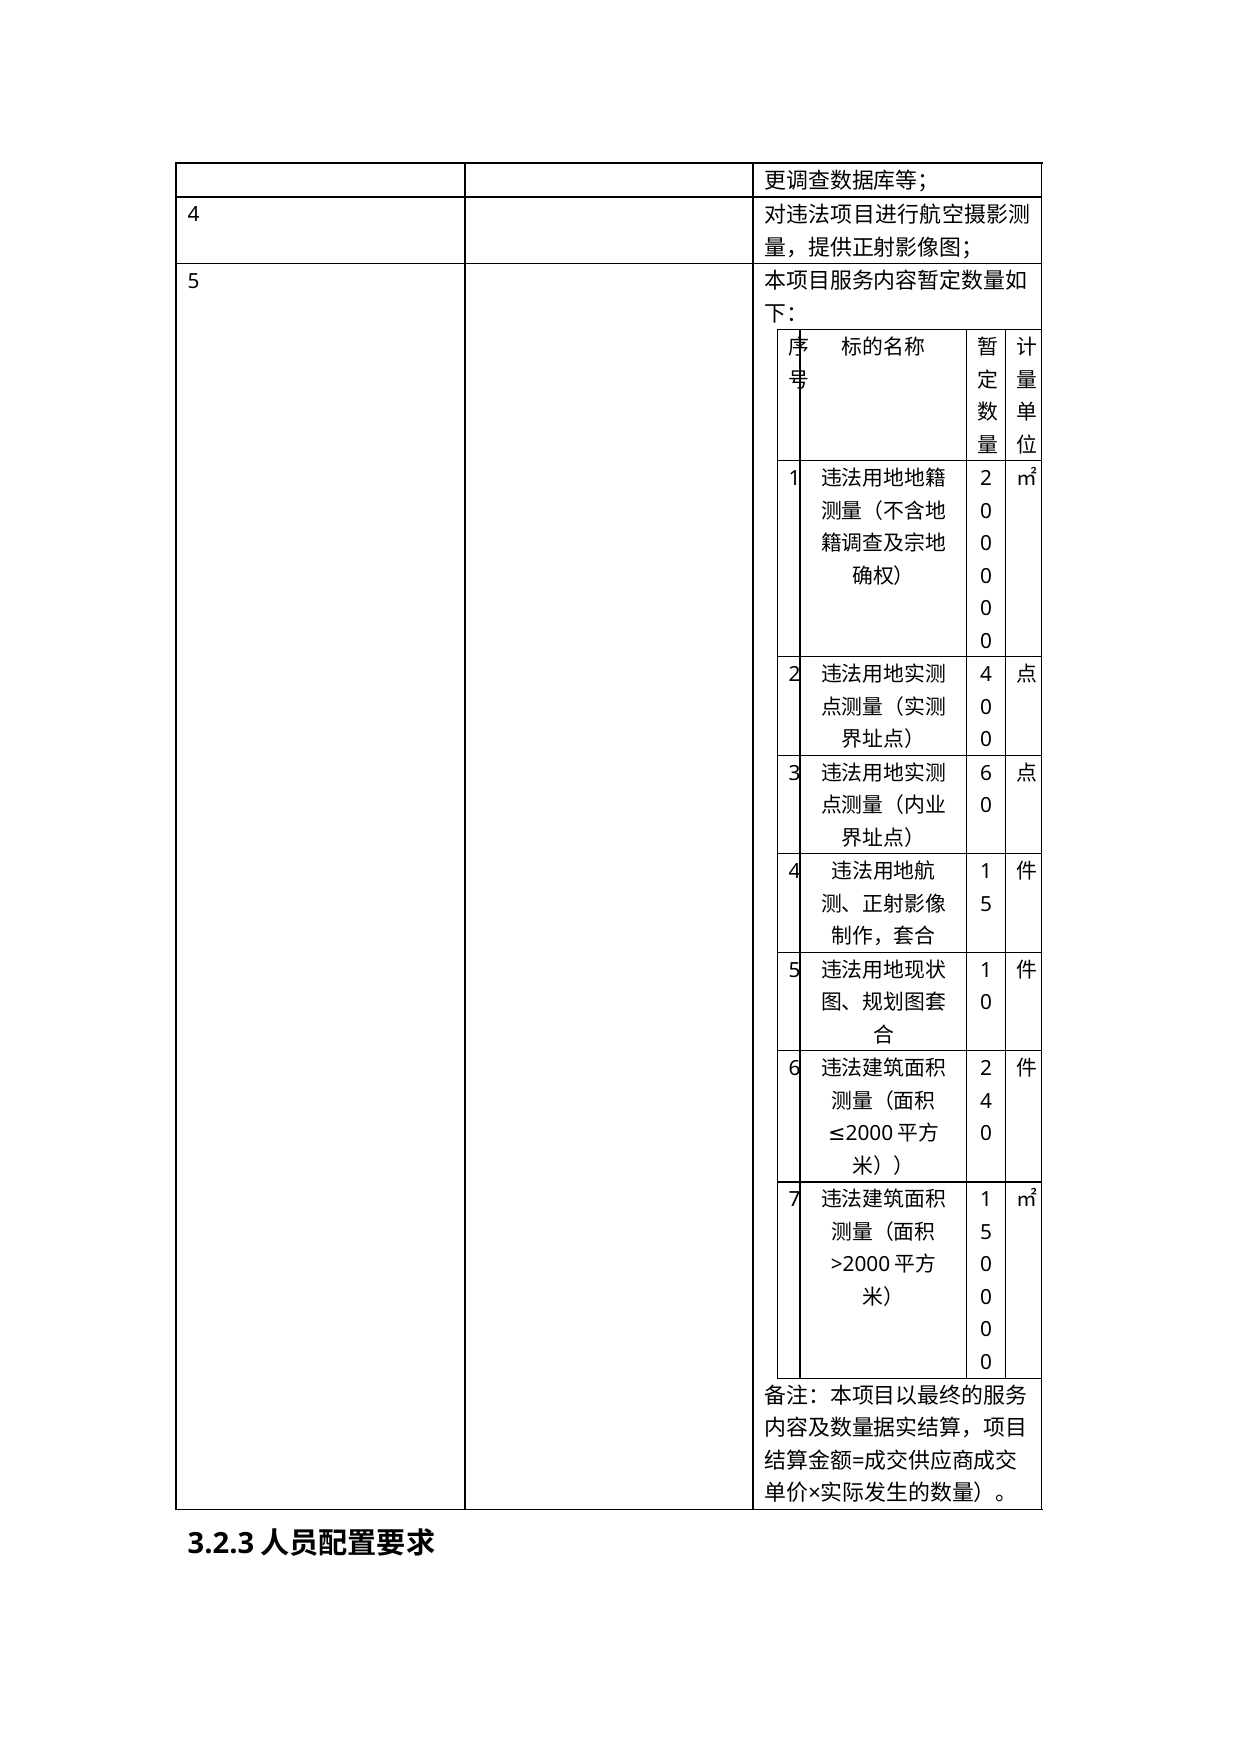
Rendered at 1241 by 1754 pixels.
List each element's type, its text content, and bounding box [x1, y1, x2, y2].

table_cell 3 [177, 164, 464, 196]
table_cell 4 [177, 198, 464, 263]
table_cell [754, 164, 1041, 196]
table_cell 5 [177, 264, 464, 1508]
text 3.2.3人员配置要求 [187, 1510, 1053, 1575]
table_cell [466, 264, 752, 1508]
table_cell 本项目服务内容暂定数量如下： 备注：本项目以最终的服务内容及数量据实结算，项目结算金额=成交供应商成交单价×实际发生的数量）。 [754, 264, 1041, 1508]
table_cell 对违法项目进行航空摄影测量，提供正射影像图； [754, 198, 1041, 263]
table_cell [466, 198, 752, 263]
table_cell [466, 164, 752, 196]
